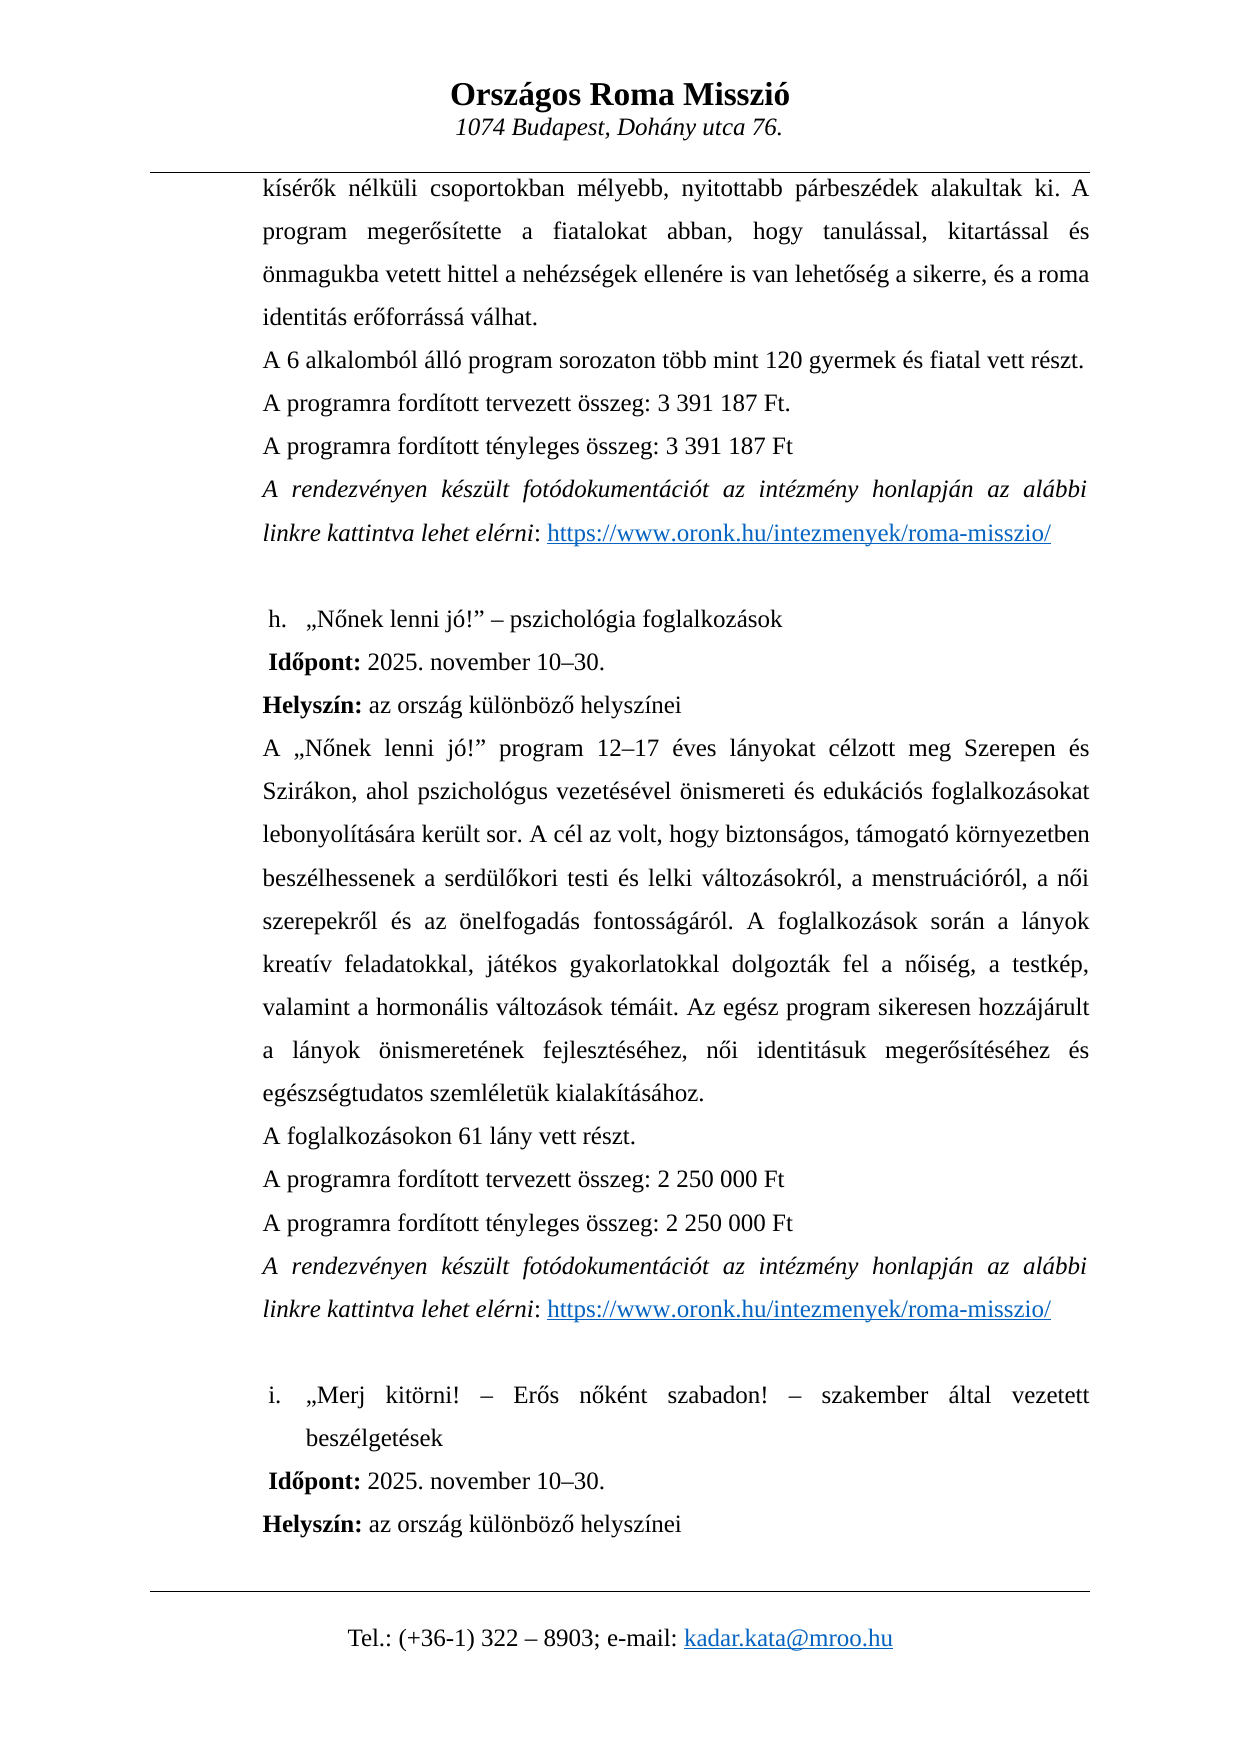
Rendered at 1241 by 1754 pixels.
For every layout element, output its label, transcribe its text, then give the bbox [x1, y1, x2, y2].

text A programra fordított tényleges összeg: 3 391 187 Ft [262, 431, 1090, 460]
text Időpont: 2025. november 10–30. [268, 647, 1090, 676]
text Helyszín: az ország különböző helyszínei [262, 1509, 1090, 1538]
list „Merj kitörni! – Erős nőként szabadon! – szakember által vezetett beszélgetések [268, 1380, 1090, 1452]
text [262, 173, 1090, 331]
text A „Nőnek lenni jó!” program 12–17 éves lányokat célzott meg Szerepen és Szirákon, ahol pszichológus vezetésével önismereti és edukációs foglalkozásokat lebonyolítására került sor. A cél az volt, hogy biztonságos, támogató környezetben beszélhessenek a serdülőkori testi és lelki változásokról, a menstruációról, a női szerepekről és az önelfogadás fontosságáról. A foglalkozások során a lányok kreatív feladatokkal, játékos gyakorlatokkal dolgozták fel a nőiség, a testkép, valamint a hormonális változások témáit. Az egész program sikeresen hozzájárult a lányok önismeretének fejlesztéséhez, női identitásuk megerősítéséhez és egészségtudatos szemléletük kialakításához. [262, 733, 1090, 1107]
text A programra fordított tényleges összeg: 2 250 000 Ft [262, 1208, 1090, 1236]
text A 6 alkalomból álló program sorozaton több mint 120 gyermek és fiatal vett részt. [262, 345, 1090, 374]
text A rendezvényen készült fotódokumentációt az intézmény honlapján az alábbi linkre kattintva lehet elérni: https://www.oronk.hu/intezmenyek/roma-misszio/ [262, 1251, 1090, 1323]
text A rendezvényen készült fotódokumentációt az intézmény honlapján az alábbi linkre kattintva lehet elérni: https://www.oronk.hu/intezmenyek/roma-misszio/ [262, 474, 1090, 546]
list „Nőnek lenni jó!” – pszichológia foglalkozások [268, 604, 1090, 633]
text A programra fordított tervezett összeg: 3 391 187 Ft. [262, 388, 1090, 417]
text Időpont: 2025. november 10–30. [268, 1466, 1090, 1495]
text A programra fordított tervezett összeg: 2 250 000 Ft [262, 1164, 1090, 1193]
text Helyszín: az ország különböző helyszínei [262, 690, 1090, 719]
text A foglalkozásokon 61 lány vett részt. [262, 1121, 1090, 1150]
